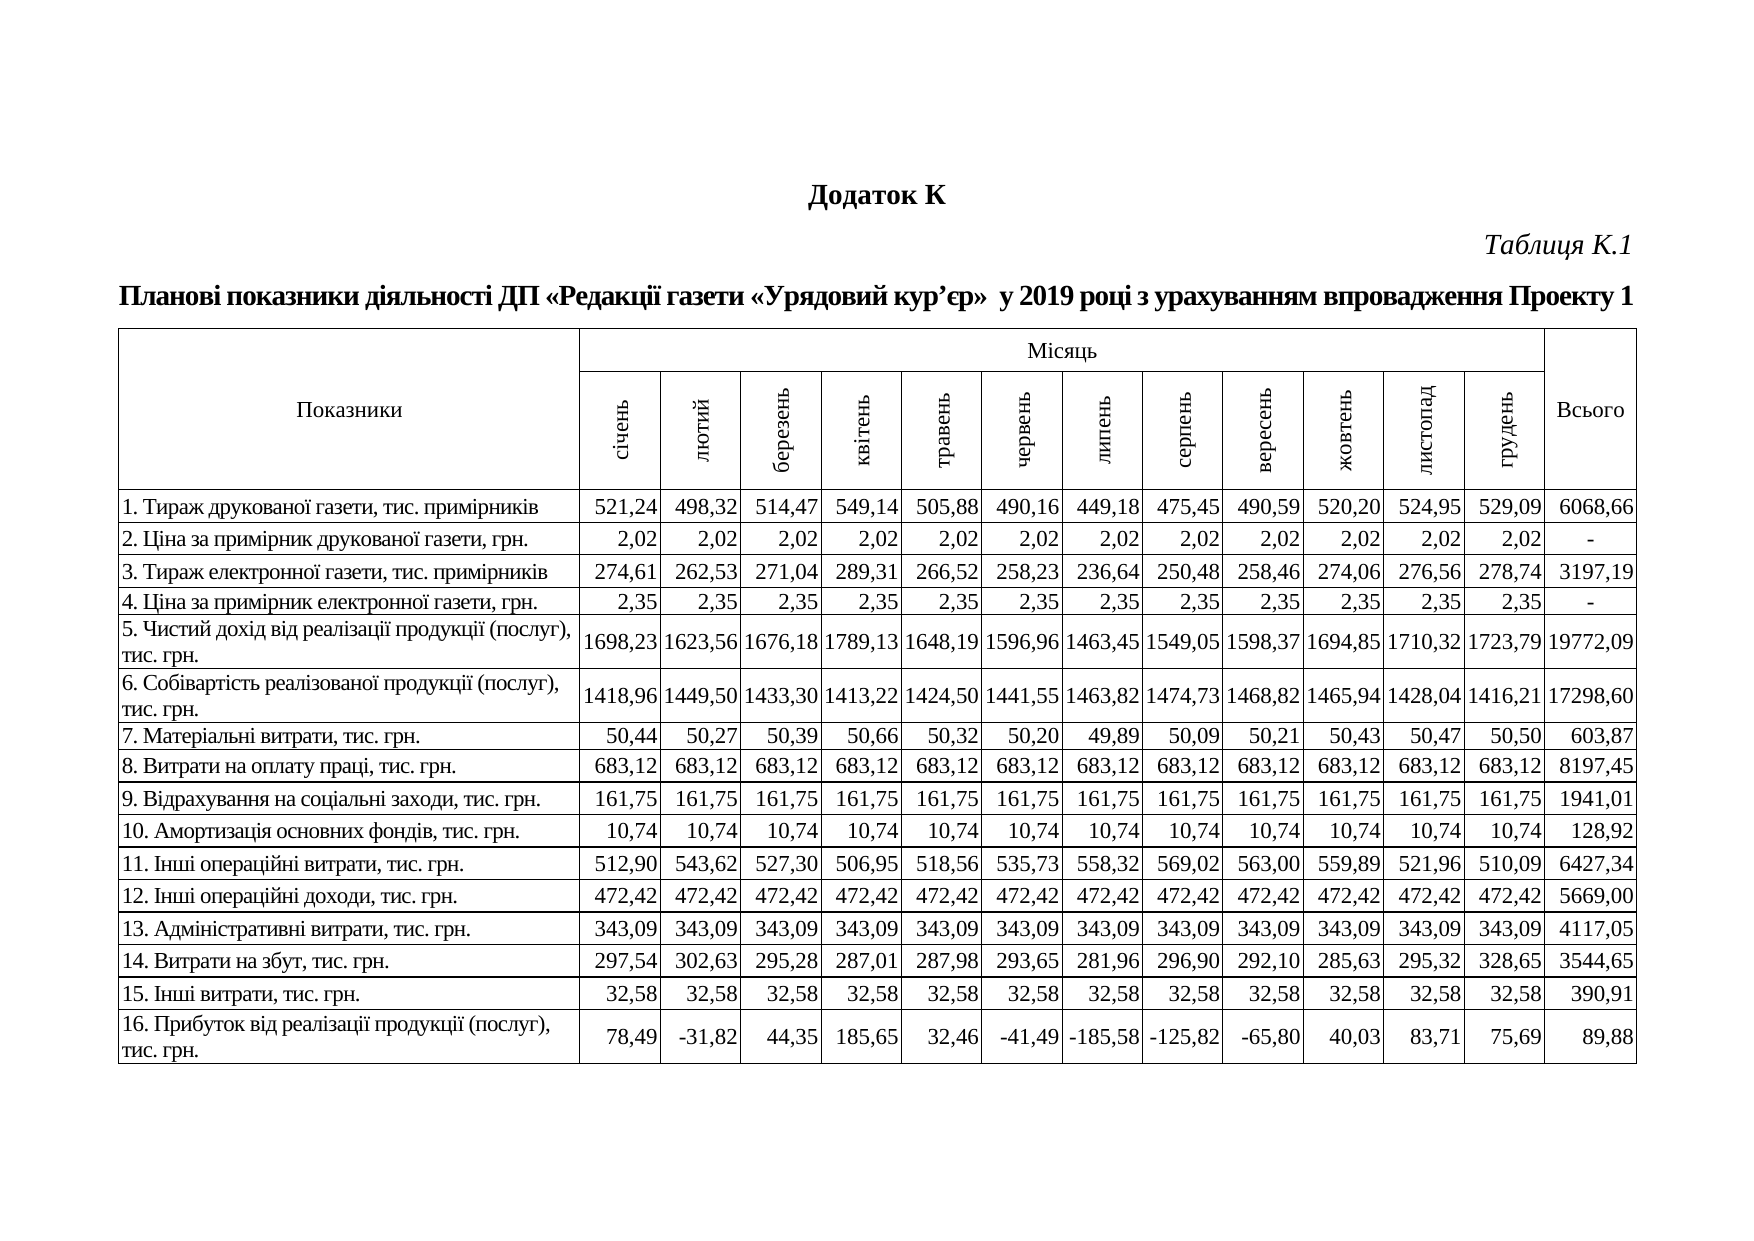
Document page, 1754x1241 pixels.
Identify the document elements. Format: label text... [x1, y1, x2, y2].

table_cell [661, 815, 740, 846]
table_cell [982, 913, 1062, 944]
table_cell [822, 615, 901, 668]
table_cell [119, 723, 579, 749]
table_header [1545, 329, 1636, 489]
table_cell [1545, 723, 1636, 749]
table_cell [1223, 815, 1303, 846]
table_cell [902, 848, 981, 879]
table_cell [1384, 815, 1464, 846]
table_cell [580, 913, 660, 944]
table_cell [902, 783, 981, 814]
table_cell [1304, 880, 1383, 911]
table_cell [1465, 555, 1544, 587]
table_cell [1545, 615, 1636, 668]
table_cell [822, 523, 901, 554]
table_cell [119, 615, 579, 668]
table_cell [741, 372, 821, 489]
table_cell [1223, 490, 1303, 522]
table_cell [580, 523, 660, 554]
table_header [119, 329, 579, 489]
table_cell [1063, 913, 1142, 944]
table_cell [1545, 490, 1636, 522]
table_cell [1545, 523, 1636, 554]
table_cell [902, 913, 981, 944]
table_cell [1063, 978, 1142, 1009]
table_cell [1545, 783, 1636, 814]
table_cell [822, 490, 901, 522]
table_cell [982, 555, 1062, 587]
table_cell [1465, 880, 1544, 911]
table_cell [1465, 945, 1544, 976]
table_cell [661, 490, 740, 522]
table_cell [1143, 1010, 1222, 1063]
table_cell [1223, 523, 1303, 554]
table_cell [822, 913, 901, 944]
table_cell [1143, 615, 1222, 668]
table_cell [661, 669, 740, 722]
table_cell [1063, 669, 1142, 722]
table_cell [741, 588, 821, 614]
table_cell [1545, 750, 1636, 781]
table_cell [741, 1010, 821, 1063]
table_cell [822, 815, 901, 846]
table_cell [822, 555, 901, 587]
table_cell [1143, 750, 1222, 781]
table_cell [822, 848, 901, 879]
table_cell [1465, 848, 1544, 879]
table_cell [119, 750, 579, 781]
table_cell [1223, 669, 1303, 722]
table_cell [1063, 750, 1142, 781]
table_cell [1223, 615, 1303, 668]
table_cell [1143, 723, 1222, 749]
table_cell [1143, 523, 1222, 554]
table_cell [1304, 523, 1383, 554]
text Додаток К [118, 177, 1636, 211]
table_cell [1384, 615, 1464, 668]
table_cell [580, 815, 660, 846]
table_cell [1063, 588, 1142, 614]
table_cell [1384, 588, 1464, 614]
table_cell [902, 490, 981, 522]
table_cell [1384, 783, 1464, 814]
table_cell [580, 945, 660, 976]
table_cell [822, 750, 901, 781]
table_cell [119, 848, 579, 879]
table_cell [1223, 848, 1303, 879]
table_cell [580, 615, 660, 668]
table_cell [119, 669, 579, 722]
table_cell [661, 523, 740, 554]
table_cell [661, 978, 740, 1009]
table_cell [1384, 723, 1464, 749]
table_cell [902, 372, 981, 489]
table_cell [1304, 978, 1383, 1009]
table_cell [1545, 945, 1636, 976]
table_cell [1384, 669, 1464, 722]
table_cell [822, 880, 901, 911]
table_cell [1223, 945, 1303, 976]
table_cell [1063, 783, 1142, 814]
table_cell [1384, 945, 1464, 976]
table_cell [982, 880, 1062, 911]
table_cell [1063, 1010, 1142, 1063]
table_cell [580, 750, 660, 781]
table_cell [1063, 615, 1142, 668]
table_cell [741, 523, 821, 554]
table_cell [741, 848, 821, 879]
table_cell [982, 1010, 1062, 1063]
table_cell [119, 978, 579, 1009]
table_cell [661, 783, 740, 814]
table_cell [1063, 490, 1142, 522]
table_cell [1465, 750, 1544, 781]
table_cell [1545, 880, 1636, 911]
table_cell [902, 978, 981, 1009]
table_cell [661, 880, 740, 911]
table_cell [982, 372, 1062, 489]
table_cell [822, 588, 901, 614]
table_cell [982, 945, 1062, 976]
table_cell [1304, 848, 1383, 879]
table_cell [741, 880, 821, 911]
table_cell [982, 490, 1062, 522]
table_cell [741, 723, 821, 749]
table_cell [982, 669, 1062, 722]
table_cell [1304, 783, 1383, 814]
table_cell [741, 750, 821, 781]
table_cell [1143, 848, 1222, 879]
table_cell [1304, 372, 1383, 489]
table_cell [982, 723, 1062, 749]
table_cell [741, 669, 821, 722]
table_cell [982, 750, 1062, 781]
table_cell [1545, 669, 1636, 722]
text Планові показники діяльності ДП «Редакції газети «Урядовий кур’єр» у 2019 році з урахуванням впровадження Проекту 1 [118, 278, 1636, 311]
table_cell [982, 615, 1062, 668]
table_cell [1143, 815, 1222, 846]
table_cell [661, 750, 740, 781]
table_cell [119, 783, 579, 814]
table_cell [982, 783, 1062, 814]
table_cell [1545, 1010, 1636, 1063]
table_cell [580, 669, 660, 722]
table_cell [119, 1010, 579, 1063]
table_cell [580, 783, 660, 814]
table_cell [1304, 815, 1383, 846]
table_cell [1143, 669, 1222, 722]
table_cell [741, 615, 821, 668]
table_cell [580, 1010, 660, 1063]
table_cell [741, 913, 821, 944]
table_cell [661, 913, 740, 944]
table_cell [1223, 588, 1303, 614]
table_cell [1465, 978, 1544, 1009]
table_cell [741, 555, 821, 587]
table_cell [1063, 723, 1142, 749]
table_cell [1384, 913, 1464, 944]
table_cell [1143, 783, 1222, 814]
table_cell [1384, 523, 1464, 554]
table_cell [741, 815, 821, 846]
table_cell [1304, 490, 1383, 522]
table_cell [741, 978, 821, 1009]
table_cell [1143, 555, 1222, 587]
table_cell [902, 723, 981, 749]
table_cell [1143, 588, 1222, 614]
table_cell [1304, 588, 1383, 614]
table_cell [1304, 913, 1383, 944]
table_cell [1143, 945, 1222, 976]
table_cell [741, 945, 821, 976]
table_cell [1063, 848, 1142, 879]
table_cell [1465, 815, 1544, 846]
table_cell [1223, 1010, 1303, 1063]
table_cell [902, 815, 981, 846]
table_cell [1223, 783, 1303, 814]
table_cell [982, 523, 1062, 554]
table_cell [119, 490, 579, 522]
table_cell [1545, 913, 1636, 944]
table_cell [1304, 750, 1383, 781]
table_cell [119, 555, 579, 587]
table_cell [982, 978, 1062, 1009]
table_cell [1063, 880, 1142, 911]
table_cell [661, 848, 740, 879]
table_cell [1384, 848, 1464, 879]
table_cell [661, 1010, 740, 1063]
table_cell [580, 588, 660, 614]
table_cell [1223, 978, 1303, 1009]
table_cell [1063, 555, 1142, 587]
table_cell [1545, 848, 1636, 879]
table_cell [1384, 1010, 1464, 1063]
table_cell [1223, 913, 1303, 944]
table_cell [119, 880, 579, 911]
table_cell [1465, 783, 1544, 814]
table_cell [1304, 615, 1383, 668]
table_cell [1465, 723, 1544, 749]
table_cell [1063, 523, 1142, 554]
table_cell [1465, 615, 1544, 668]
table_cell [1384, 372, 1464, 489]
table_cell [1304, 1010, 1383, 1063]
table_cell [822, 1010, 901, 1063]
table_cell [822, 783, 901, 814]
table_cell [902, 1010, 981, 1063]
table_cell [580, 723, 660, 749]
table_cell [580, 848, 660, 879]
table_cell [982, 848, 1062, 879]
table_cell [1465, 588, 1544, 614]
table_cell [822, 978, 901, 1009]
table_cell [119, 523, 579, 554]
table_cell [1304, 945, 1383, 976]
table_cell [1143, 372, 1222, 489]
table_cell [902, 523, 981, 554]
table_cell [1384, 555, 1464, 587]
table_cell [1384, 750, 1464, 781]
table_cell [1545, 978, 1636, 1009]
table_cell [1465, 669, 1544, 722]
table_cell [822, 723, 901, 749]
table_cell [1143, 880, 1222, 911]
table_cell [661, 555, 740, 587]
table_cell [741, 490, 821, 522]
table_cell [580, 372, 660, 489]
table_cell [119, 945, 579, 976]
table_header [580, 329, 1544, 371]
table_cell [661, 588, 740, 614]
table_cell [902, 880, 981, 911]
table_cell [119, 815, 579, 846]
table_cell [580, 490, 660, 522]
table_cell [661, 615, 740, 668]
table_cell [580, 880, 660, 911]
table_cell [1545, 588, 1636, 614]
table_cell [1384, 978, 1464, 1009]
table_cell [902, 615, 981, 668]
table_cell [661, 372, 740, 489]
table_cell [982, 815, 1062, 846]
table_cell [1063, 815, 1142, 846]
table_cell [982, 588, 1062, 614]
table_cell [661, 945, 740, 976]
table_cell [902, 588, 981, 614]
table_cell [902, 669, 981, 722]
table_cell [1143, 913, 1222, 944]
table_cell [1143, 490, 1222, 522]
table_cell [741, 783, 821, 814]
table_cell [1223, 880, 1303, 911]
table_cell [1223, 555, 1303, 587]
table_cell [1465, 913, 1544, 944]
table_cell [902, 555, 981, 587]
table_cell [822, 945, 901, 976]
text Таблиця К.1 [118, 227, 1636, 261]
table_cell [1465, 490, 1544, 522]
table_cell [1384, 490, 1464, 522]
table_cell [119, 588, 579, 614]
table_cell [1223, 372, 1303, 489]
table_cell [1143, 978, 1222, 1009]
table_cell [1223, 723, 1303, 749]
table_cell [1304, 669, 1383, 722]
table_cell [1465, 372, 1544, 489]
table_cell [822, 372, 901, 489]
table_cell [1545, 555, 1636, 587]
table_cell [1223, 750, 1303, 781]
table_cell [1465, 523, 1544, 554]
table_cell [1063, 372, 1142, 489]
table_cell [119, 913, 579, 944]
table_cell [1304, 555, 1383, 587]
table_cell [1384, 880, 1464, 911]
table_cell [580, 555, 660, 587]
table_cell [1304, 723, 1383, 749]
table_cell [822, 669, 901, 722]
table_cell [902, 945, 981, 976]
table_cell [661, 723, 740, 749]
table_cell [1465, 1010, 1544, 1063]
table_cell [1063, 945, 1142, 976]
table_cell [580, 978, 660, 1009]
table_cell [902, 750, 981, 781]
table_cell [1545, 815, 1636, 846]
